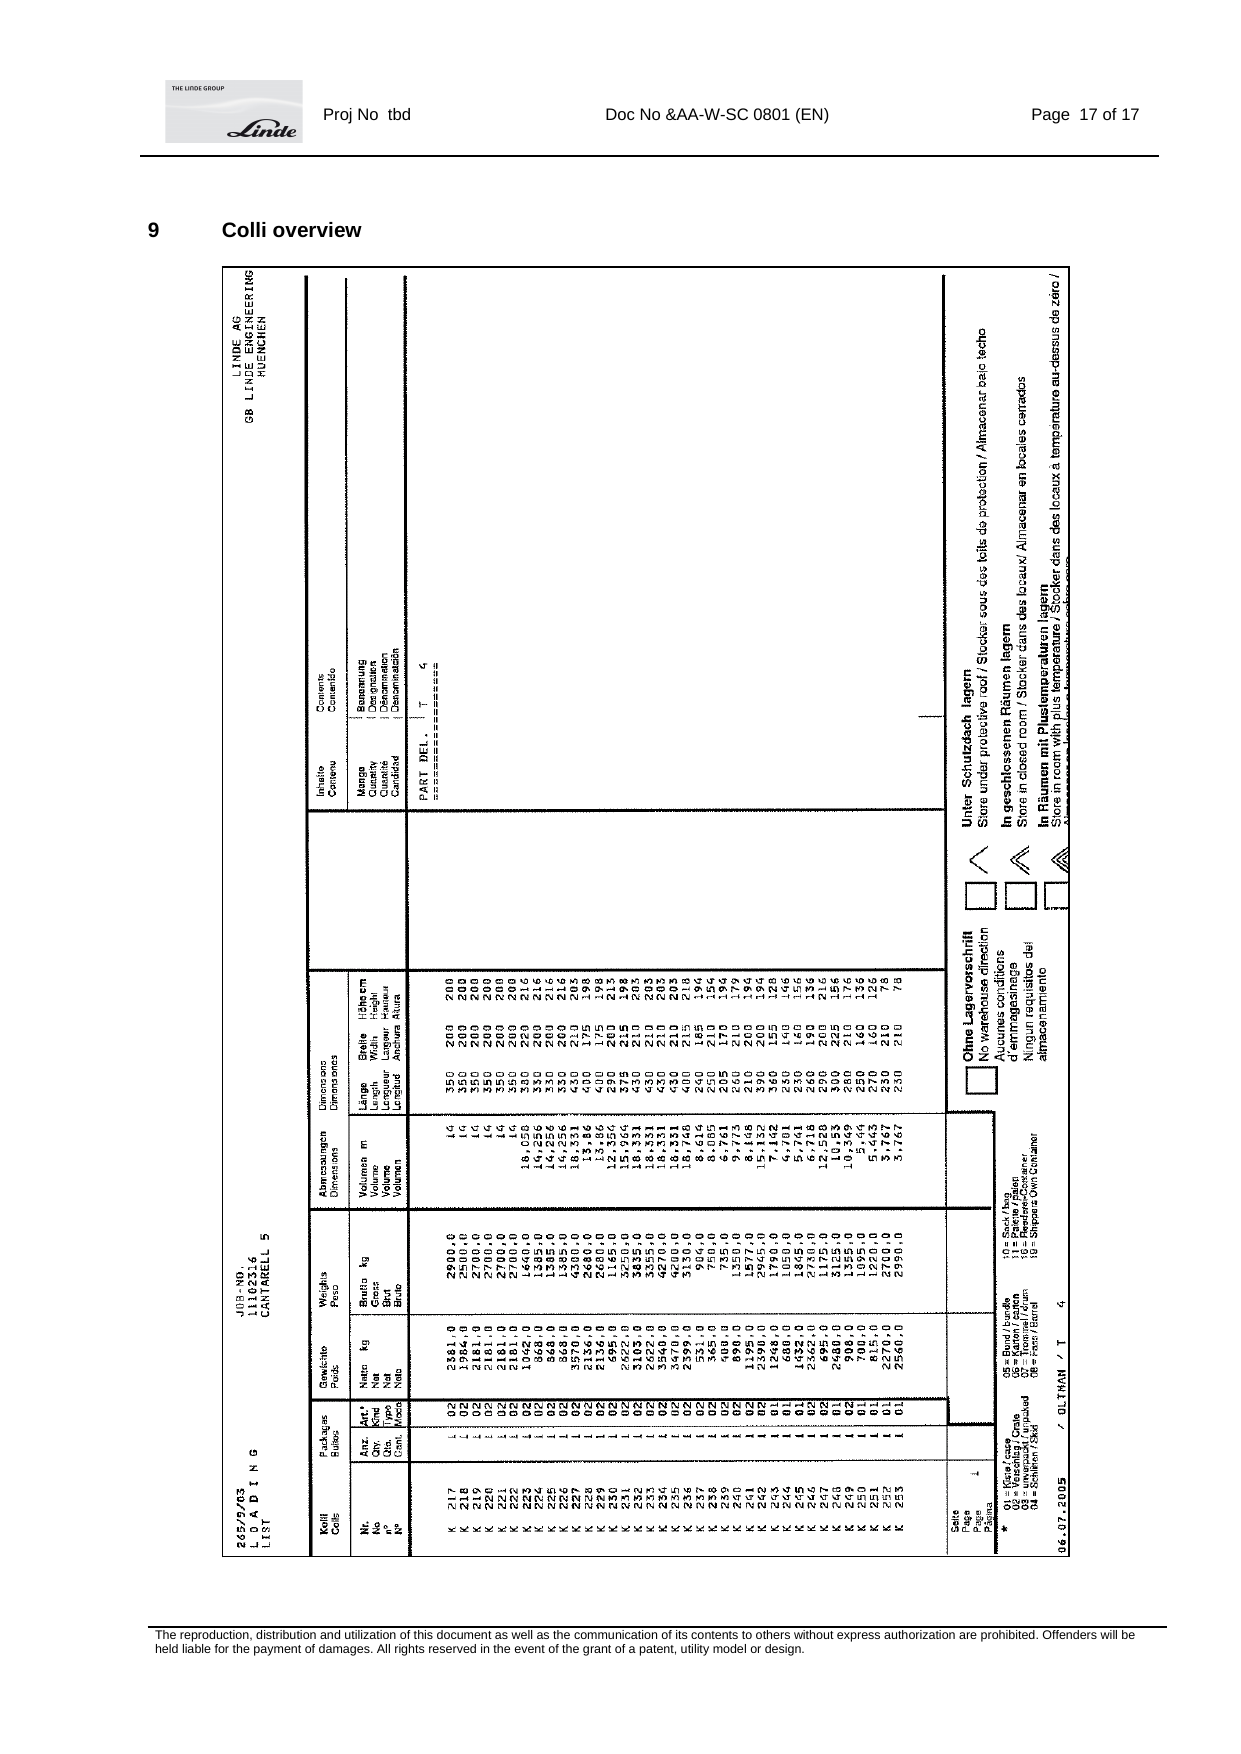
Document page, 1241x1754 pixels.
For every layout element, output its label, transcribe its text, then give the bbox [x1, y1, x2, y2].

subtitle Colli overview [148, 218, 1152, 242]
picture [165, 80, 303, 143]
